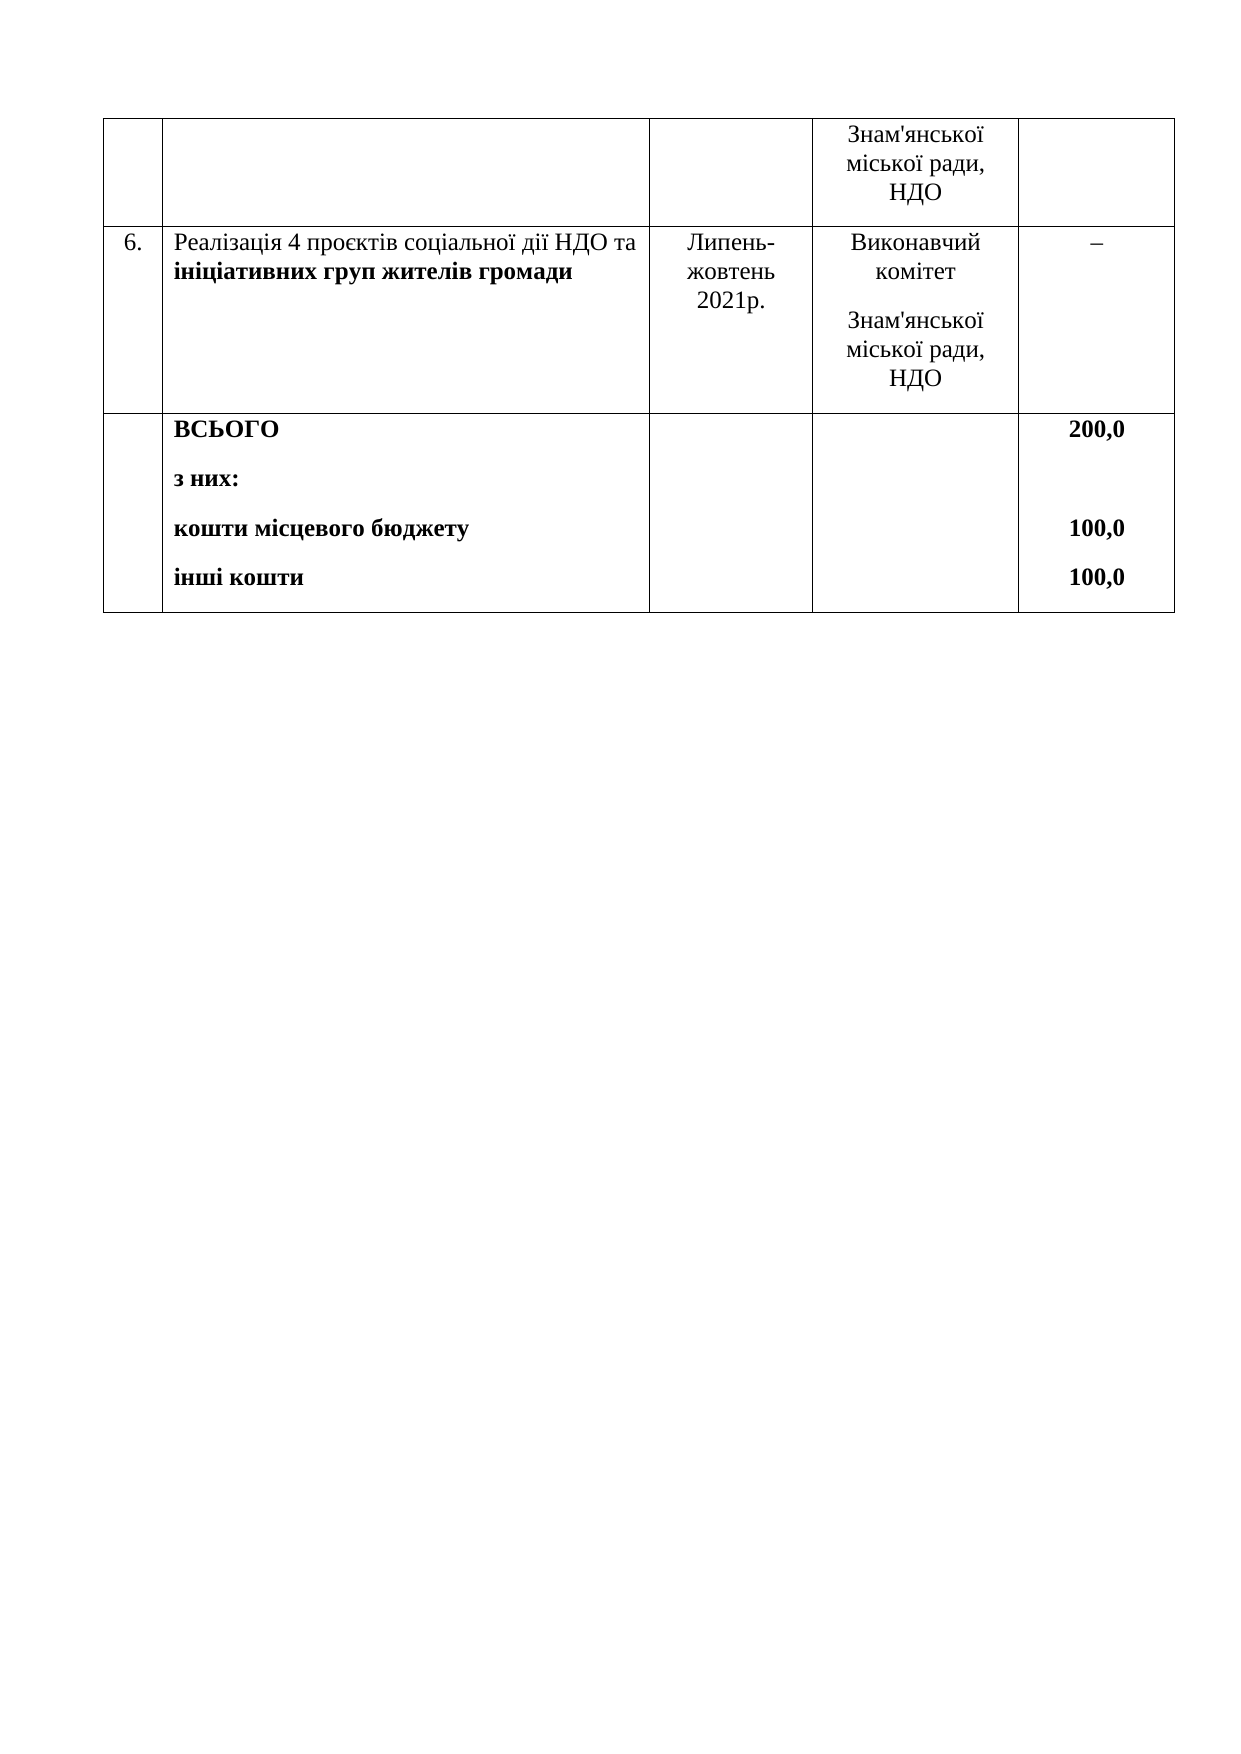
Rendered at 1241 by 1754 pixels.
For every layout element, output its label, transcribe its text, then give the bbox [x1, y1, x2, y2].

table_cell – [1019, 227, 1174, 413]
table_cell 5. [104, 119, 162, 226]
table_cell Липень-жовтень 2021р. [650, 227, 812, 413]
table_cell 200,0 100,0 100,0 [1019, 414, 1174, 612]
table_cell ВСЬОГО з них: кошти місцевого бюджету інші кошти [163, 414, 649, 612]
table_cell 6. [104, 227, 162, 413]
table_cell [104, 414, 162, 612]
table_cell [650, 119, 812, 226]
table_cell Реалізація 4 проєктів соціальної дії НДО та ініціативних груп жителів громади [163, 227, 649, 413]
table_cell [813, 227, 1018, 413]
table_cell [650, 414, 812, 612]
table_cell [163, 119, 649, 226]
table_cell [813, 119, 1018, 226]
table_cell [813, 414, 1018, 612]
